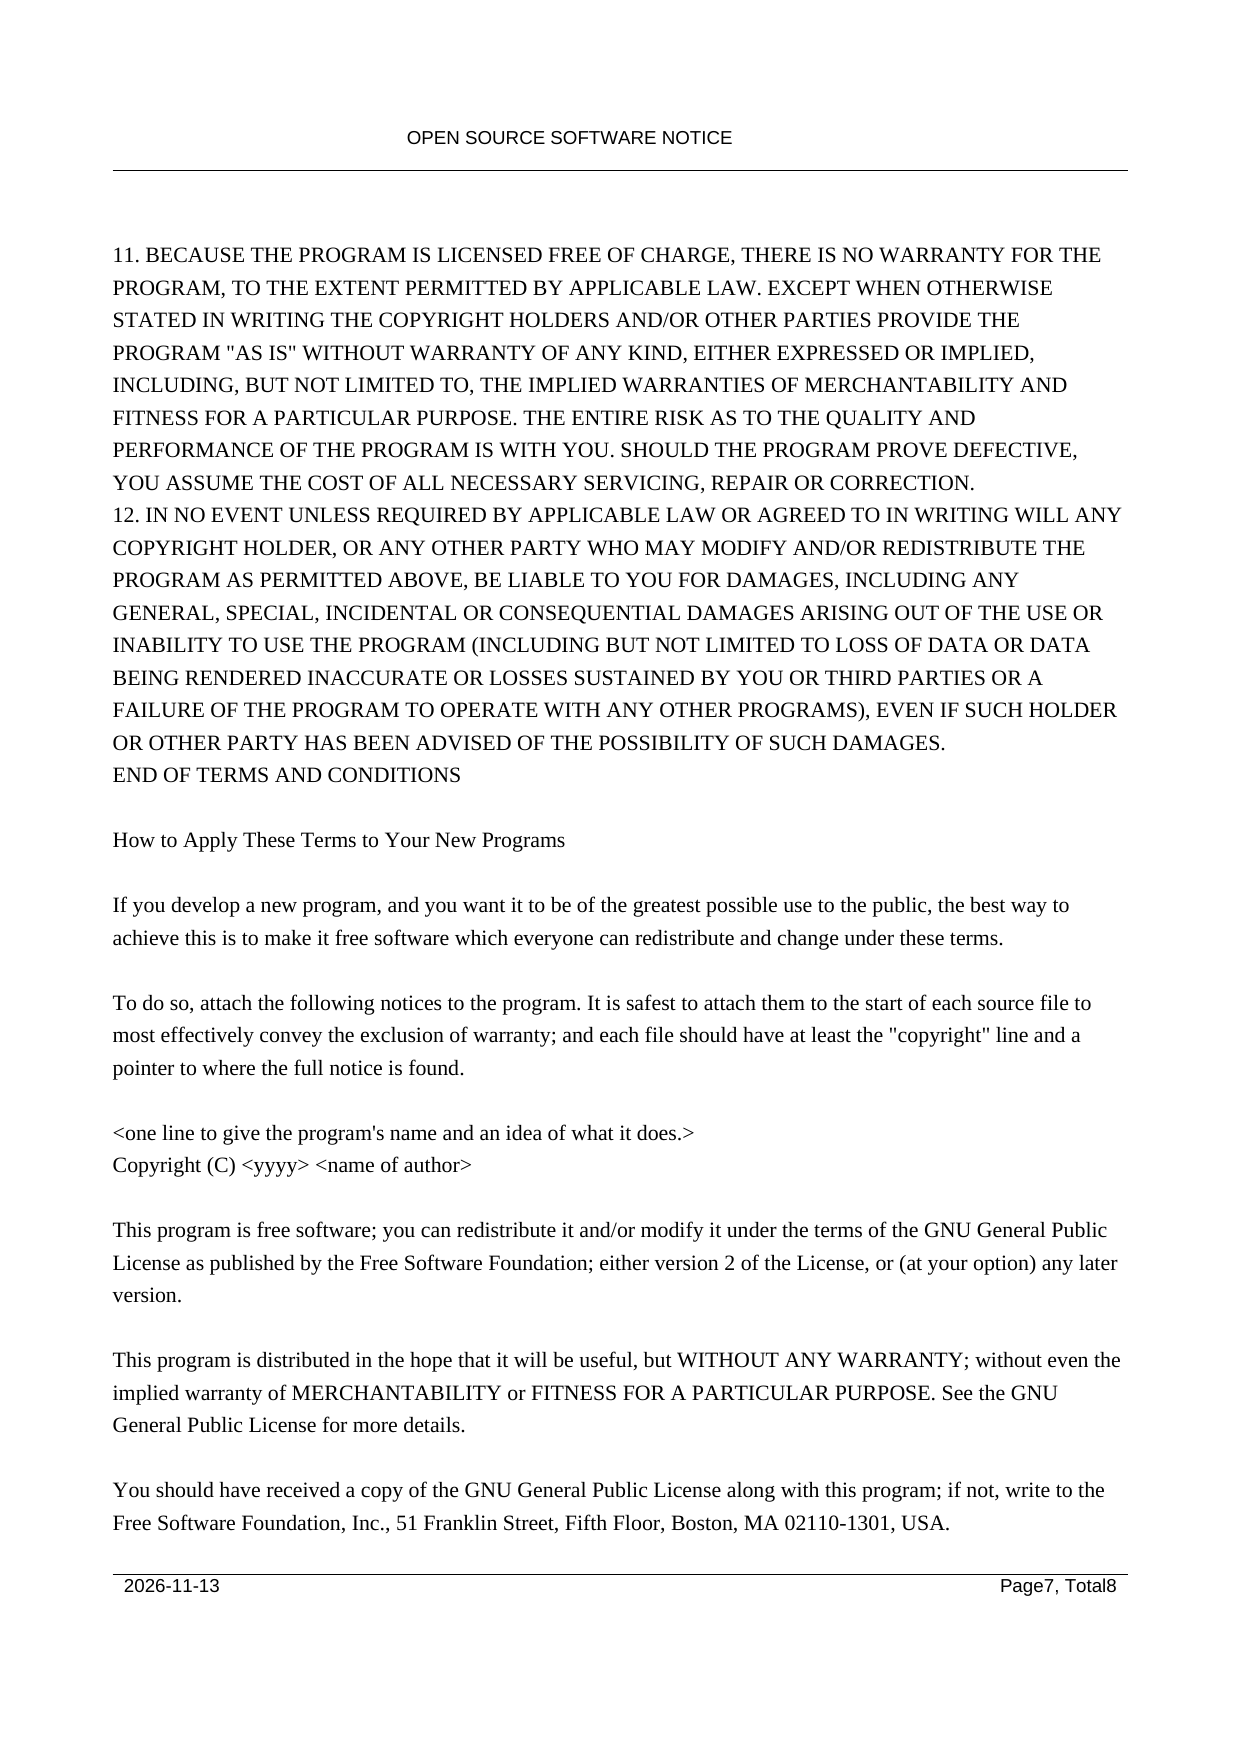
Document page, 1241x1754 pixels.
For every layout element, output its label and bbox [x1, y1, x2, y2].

text [112, 206, 1128, 1539]
